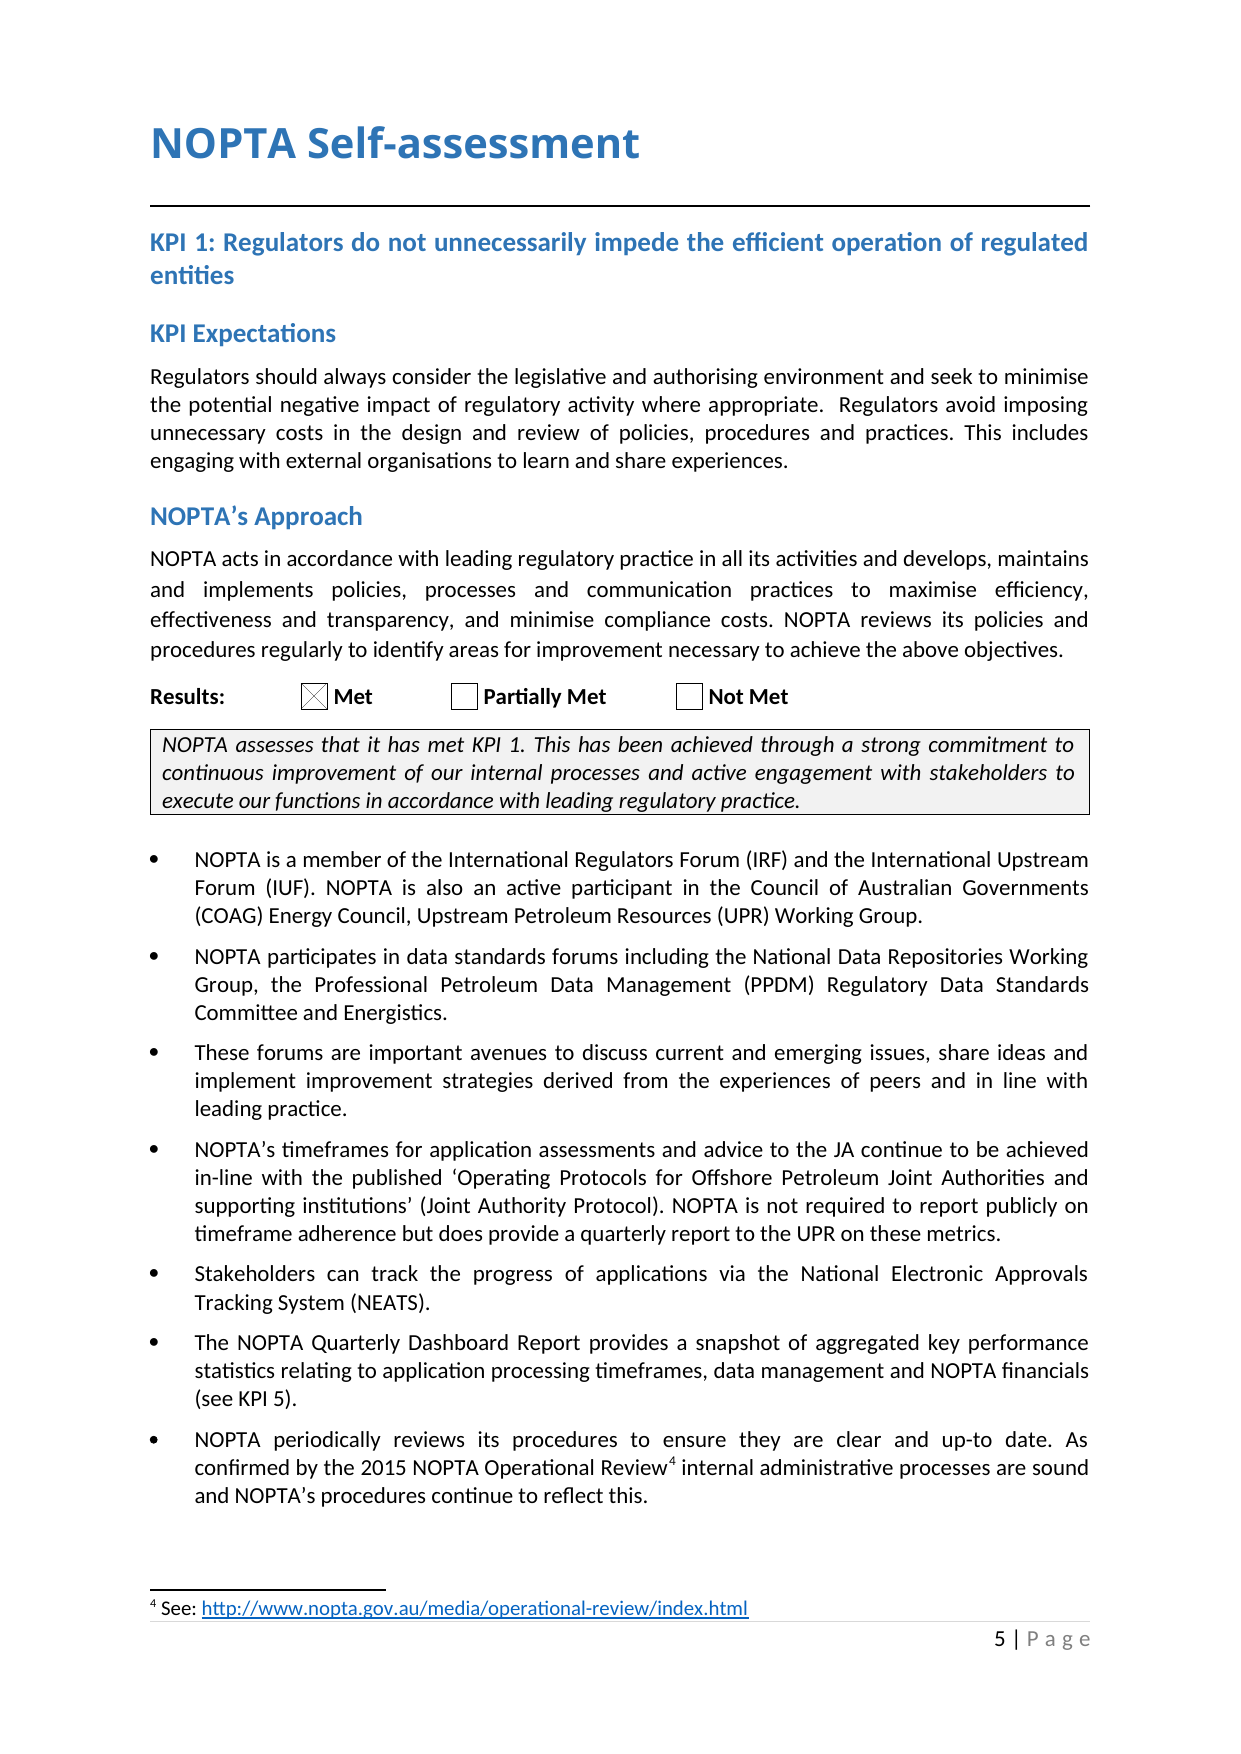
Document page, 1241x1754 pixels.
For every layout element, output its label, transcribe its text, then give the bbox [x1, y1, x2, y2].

table_header NOPTA assesses that it has met KPI 1. This has been achieved through a strong commitment to continuous improvement of our internal processes and active engagement with stakeholders to execute our functions in accordance with leading regulatory practice. [151, 730, 1089, 814]
subtitle NOPTA Self-assessment [150, 114, 1090, 170]
subtitle NOPTA’s Approach [150, 499, 1090, 532]
text Regulators should always consider the legislative and authorising environment and seek to minimise the potential negative impact of regulatory activity where appropriate. Regulators avoid imposing unnecessary costs in the design and review of policies, procedures and practices. This includes engaging with external organisations to learn and share experiences. [150, 362, 1090, 474]
list Stakeholders can track the progress of applications via the National Electronic Approvals Tracking System (NEATS). [150, 1259, 1090, 1316]
list NOPTA periodically reviews its procedures to ensure they are clear and up-to date. As confirmed by the 2015 NOPTA Operational Review internal administrative processes are sound and NOPTA’s procedures continue to reflect this. [150, 1425, 1090, 1509]
text NOPTA acts in accordance with leading regulatory practice in all its activities and develops, maintains and implements policies, processes and communication practices to maximise efficiency, effectiveness and transparency, and minimise compliance costs. NOPTA reviews its policies and procedures regularly to identify areas for improvement necessary to achieve the above objectives. [150, 544, 1090, 663]
subtitle KPI 1: Regulators do not unnecessarily impede the efficient operation of regulated entities [150, 225, 1090, 291]
text Results: Met Partially Met Not Met [150, 682, 1090, 710]
list NOPTA’s timeframes for application assessments and advice to the JA continue to be achieved in-line with the published ‘Operating Protocols for Offshore Petroleum Joint Authorities and supporting institutions’ (Joint Authority Protocol). NOPTA is not required to report publicly on timeframe adherence but does provide a quarterly report to the UPR on these metrics. [150, 1135, 1090, 1247]
subtitle KPI Expectations [150, 316, 1090, 349]
list NOPTA participates in data standards forums including the National Data Repositories Working Group, the Professional Petroleum Data Management (PPDM) Regulatory Data Standards Committee and Energistics. [150, 942, 1090, 1026]
list The NOPTA Quarterly Dashboard Report provides a snapshot of aggregated key performance statistics relating to application processing timeframes, data management and NOPTA financials (see KPI 5). [150, 1328, 1090, 1412]
list These forums are important avenues to discuss current and emerging issues, share ideas and implement improvement strategies derived from the experiences of peers and in line with leading practice. [150, 1038, 1090, 1122]
list NOPTA is a member of the International Regulators Forum (IRF) and the International Upstream Forum (IUF). NOPTA is also an active participant in the Council of Australian Governments (COAG) Energy Council, Upstream Petroleum Resources (UPR) Working Group. [150, 845, 1090, 929]
